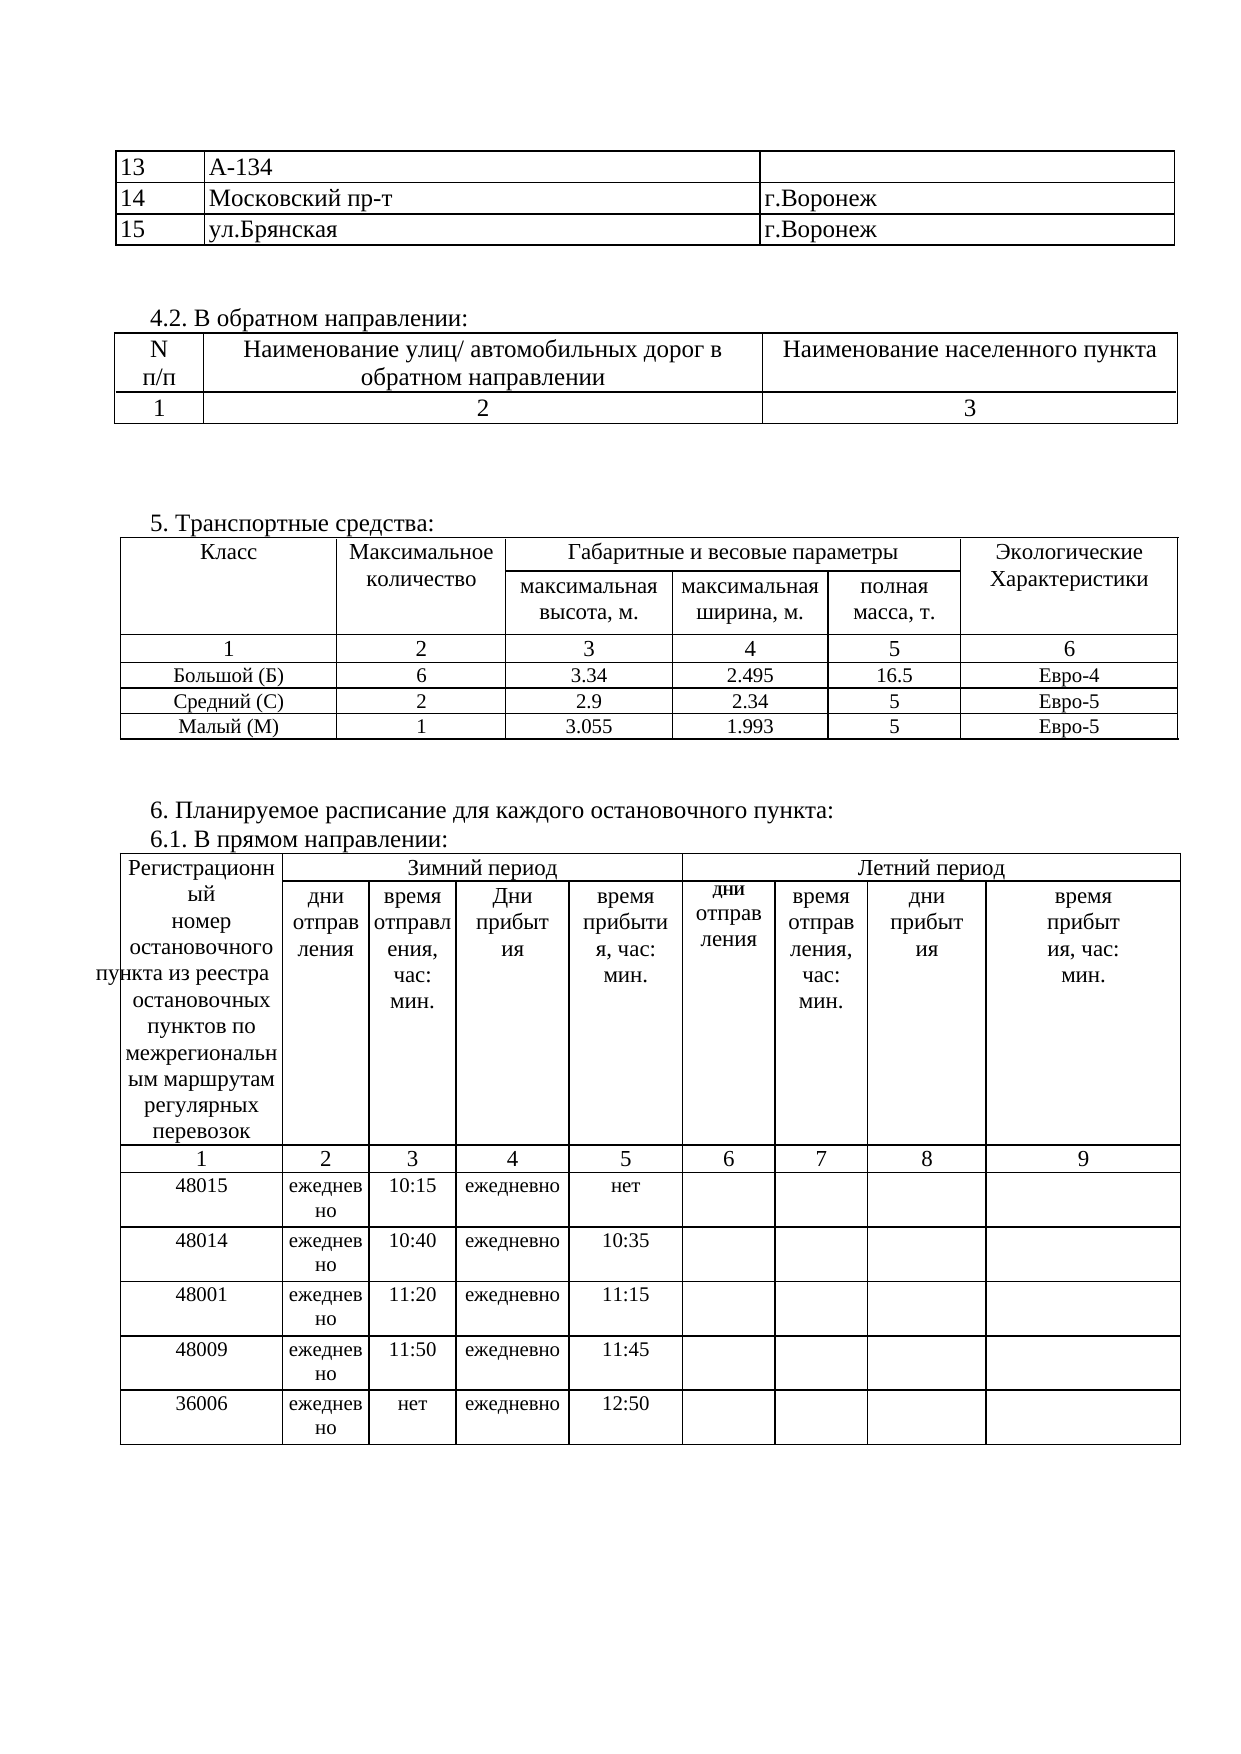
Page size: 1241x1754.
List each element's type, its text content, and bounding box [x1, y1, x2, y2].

table_cell 6 [961, 635, 1177, 661]
table_cell 2 [337, 689, 505, 713]
table_cell ежедневно [457, 1391, 568, 1444]
table_cell 48001 [121, 1282, 282, 1335]
table_cell дни отправ ления [283, 882, 368, 1144]
table_cell 11:20 [370, 1282, 455, 1335]
text 5. Транспортные средства: [150, 508, 1090, 537]
table_cell 2.34 [673, 689, 827, 713]
table_cell [987, 1228, 1180, 1281]
table_cell А-134 [205, 152, 759, 181]
table_header Регистрационный номер остановочного пункта из реестра остановочных пунктов по межрегиональным маршрутам регулярных перевозок [121, 854, 282, 1144]
table_cell 1 [121, 1146, 282, 1172]
table_cell нет [370, 1391, 455, 1444]
table_cell максимальная высота, м. [506, 572, 672, 633]
table_cell Евро-4 [961, 663, 1177, 687]
table_cell г.Воронеж [761, 183, 1174, 213]
table_cell ДНИ отправ ления [683, 882, 774, 1144]
table_header Максимальное количество [337, 538, 505, 633]
table_cell 6 [337, 663, 505, 687]
table_cell ежедневно [457, 1228, 568, 1281]
table_cell 15 [117, 215, 204, 244]
table_cell 12:50 [570, 1391, 682, 1444]
table_cell 3 [370, 1146, 455, 1172]
table_cell 5 [829, 714, 960, 738]
table_cell [868, 1228, 985, 1281]
table_cell 16.5 [829, 663, 960, 687]
table_header Летний период [683, 854, 1180, 880]
table_cell 48009 [121, 1337, 282, 1389]
table_cell 3 [506, 635, 672, 661]
table_cell время прибыти я, час: мин. [570, 882, 682, 1144]
table_cell 9 [987, 1146, 1180, 1172]
text 6.1. В прямом направлении: [150, 824, 1090, 852]
table_cell Евро-5 [961, 714, 1177, 738]
table_cell 2 [337, 635, 505, 661]
table_cell ежедневно [283, 1173, 368, 1226]
table_cell 10:35 [570, 1228, 682, 1281]
table_cell 8 [868, 1146, 985, 1172]
table_cell 5 [570, 1146, 682, 1172]
table_cell [683, 1228, 774, 1281]
table_cell время прибыт ия, час: мин. [987, 882, 1180, 1144]
table_cell 1 [337, 714, 505, 738]
table_cell [868, 1173, 985, 1226]
table_cell 1.993 [673, 714, 827, 738]
table_cell ежедневно [283, 1282, 368, 1335]
table_cell Дни прибыт ия [457, 882, 568, 1144]
table_cell 6 [683, 1146, 774, 1172]
table_cell 3 [763, 391, 1177, 423]
table_cell [761, 152, 1174, 181]
table_cell [987, 1337, 1180, 1389]
table_cell 11:45 [570, 1337, 682, 1389]
table_cell 3.34 [506, 663, 672, 687]
table_cell 10:40 [370, 1228, 455, 1281]
table_cell 11:50 [370, 1337, 455, 1389]
table_cell 4 [673, 635, 827, 661]
table_cell [776, 1391, 867, 1444]
table_header N п/п [115, 334, 203, 391]
table_cell [987, 1391, 1180, 1444]
table_cell время отправл ения, час: мин. [370, 882, 455, 1144]
table_cell 11:15 [570, 1282, 682, 1335]
table_cell [987, 1282, 1180, 1335]
table_cell 48015 [121, 1173, 282, 1226]
table_cell 14 [117, 183, 204, 213]
table_cell [776, 1173, 867, 1226]
table_cell ежедневно [283, 1337, 368, 1389]
table_cell [776, 1337, 867, 1389]
table_cell 2 [204, 393, 762, 423]
table_header Экологические Характеристики [961, 538, 1177, 633]
table_cell ежедневно [283, 1391, 368, 1444]
table_cell [683, 1173, 774, 1226]
table_cell [776, 1282, 867, 1335]
table_cell 3.055 [506, 714, 672, 738]
table_cell Средний (С) [121, 689, 336, 713]
table_cell [683, 1337, 774, 1389]
table_cell [868, 1391, 985, 1444]
table_cell г.Воронеж [761, 215, 1174, 244]
table_cell ежедневно [457, 1282, 568, 1335]
table_cell нет [570, 1173, 682, 1226]
table_cell время отправ ления, час: мин. [776, 882, 867, 1144]
table_cell ежедневно [457, 1173, 568, 1226]
table_cell максимальная ширина, м. [673, 572, 827, 633]
table_header Наименование улиц/ автомобильных дорог в обратном направлении [204, 334, 762, 391]
table_header Наименование населенного пункта [763, 334, 1177, 391]
table_cell [987, 1173, 1180, 1226]
table_cell 13 [117, 152, 204, 181]
table_cell 1 [121, 635, 336, 661]
table_cell Евро-5 [961, 689, 1177, 713]
table_cell [868, 1337, 985, 1389]
table_cell 2.495 [673, 663, 827, 687]
table_cell Московский пр-т [205, 183, 759, 213]
table_cell ул.Брянская [205, 215, 759, 244]
table_cell 5 [829, 635, 960, 661]
table_cell 5 [829, 689, 960, 713]
table_cell 36006 [121, 1391, 282, 1444]
table_cell [683, 1391, 774, 1444]
table_cell 2.9 [506, 689, 672, 713]
table_cell Большой (Б) [121, 663, 336, 687]
table_cell [776, 1228, 867, 1281]
table_cell 10:15 [370, 1173, 455, 1226]
table_cell ежедневно [457, 1337, 568, 1389]
table_header Габаритные и весовые параметры [506, 538, 960, 570]
table_cell 2 [283, 1146, 368, 1172]
text 4.2. В обратном направлении: [150, 303, 1090, 332]
table_cell ежедневно [283, 1228, 368, 1281]
table_cell 7 [776, 1146, 867, 1172]
table_cell [868, 1282, 985, 1335]
table_cell 4 [457, 1146, 568, 1172]
table_header Класс [121, 538, 336, 633]
table_cell дни прибыт ия [868, 882, 985, 1144]
table_cell 48014 [121, 1228, 282, 1281]
table_cell 1 [115, 392, 203, 423]
table_cell [683, 1282, 774, 1335]
table_header Зимний период [283, 854, 682, 880]
table_cell Малый (М) [121, 714, 336, 738]
table_cell полная масса, т. [829, 572, 960, 633]
text 6. Планируемое расписание для каждого остановочного пункта: [150, 795, 1090, 824]
